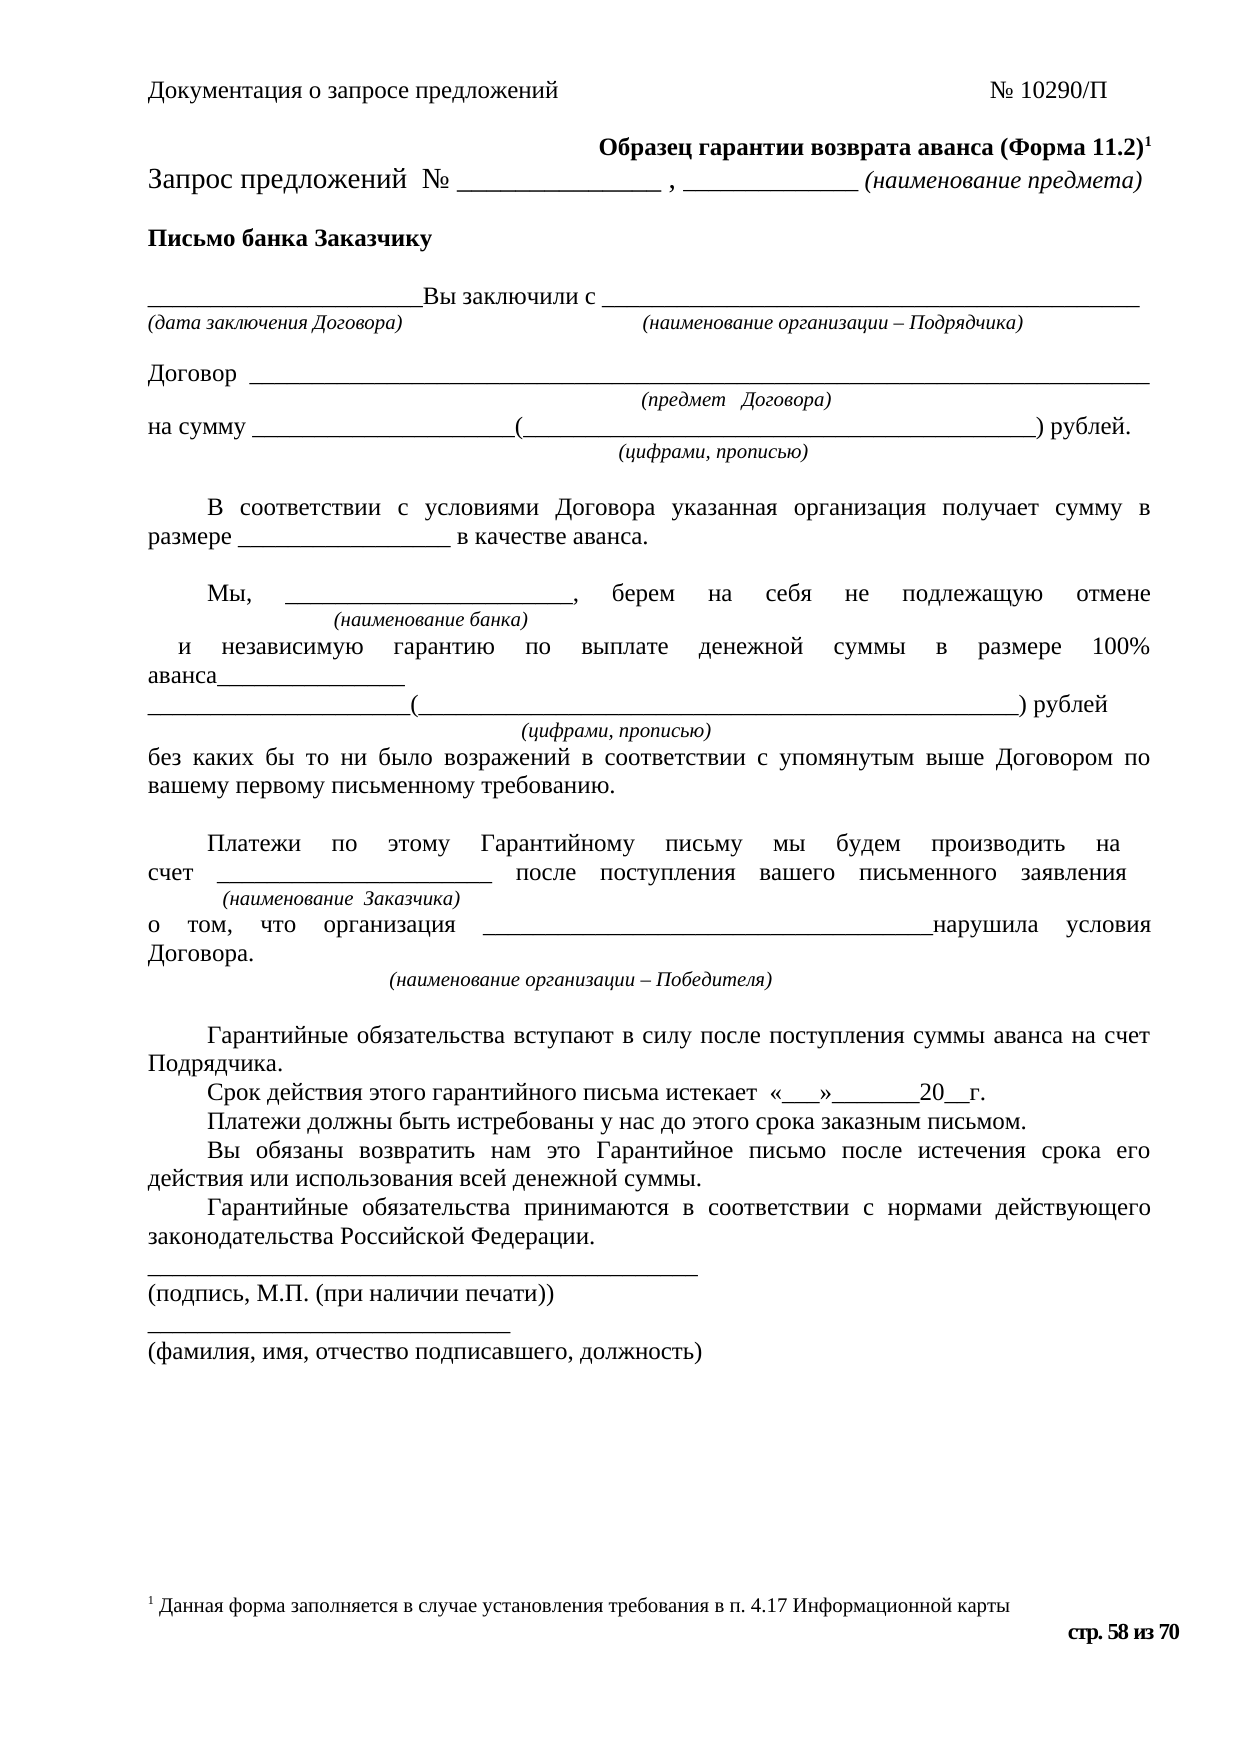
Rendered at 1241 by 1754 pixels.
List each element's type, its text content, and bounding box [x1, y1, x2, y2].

text ______________________Вы заключили с ___________________________________________ [148, 281, 1152, 310]
text (подпись, М.П. (при наличии печати)) [148, 1278, 1152, 1307]
text Платежи по этому Гарантийному письму мы будем производить на счет ______________________ после поступления вашего письменного заявления (наименование Заказчика) [148, 828, 1152, 909]
text Срок действия этого гарантийного письма истекает «___»_______20__г. [148, 1077, 1152, 1106]
text (дата заключения Договора) (наименование организации – Подрядчика) [148, 310, 1152, 334]
text Мы, _______________________, берем на себя не подлежащую отмене (наименование банка) [148, 578, 1152, 631]
text на сумму _____________________(_________________________________________) рублей. [148, 411, 1152, 439]
text без каких бы то ни было возражений в соответствии с упомянутым выше Договором по вашему первому письменному требованию. [148, 742, 1152, 799]
text _____________________________ [148, 1307, 1152, 1336]
text о том, что организация ____________________________________нарушила условия Договора. [148, 909, 1152, 967]
text Договор ________________________________________________________________________ [148, 358, 1152, 387]
text (наименование организации – Победителя) [148, 967, 1152, 991]
text Запрос предложений № ______________ , ______________ (наименование предмета) [148, 161, 1152, 195]
text (цифрами, прописью) [148, 439, 1152, 463]
text Гарантийные обязательства вступают в силу после поступления суммы аванса на счет Подрядчика. [148, 1020, 1152, 1077]
text _____________________(________________________________________________) рублей [148, 689, 1152, 718]
text Платежи должны быть истребованы у нас до этого срока заказным письмом. [148, 1106, 1152, 1135]
text (предмет Договора) [148, 387, 1152, 411]
text Вы обязаны возвратить нам это Гарантийное письмо после истечения срока его действия или использования всей денежной суммы. [148, 1135, 1152, 1192]
text ____________________________________________ [148, 1250, 1152, 1278]
text В соответствии с условиями Договора указанная организация получает сумму в размере _________________ в качестве аванса. [148, 492, 1152, 550]
text Письмо банка Заказчику [148, 223, 1152, 252]
text Образец гарантии возврата аванса (Форма 11.2) [148, 132, 1152, 161]
text и независимую гарантию по выплате денежной суммы в размере 100% аванса_______________ [148, 631, 1152, 689]
text (фамилия, имя, отчество подписавшего, должность) [148, 1336, 1152, 1365]
text Гарантийные обязательства принимаются в соответствии с нормами действующего законодательства Российской Федерации. [148, 1192, 1152, 1250]
text (цифрами, прописью) [148, 718, 1152, 742]
